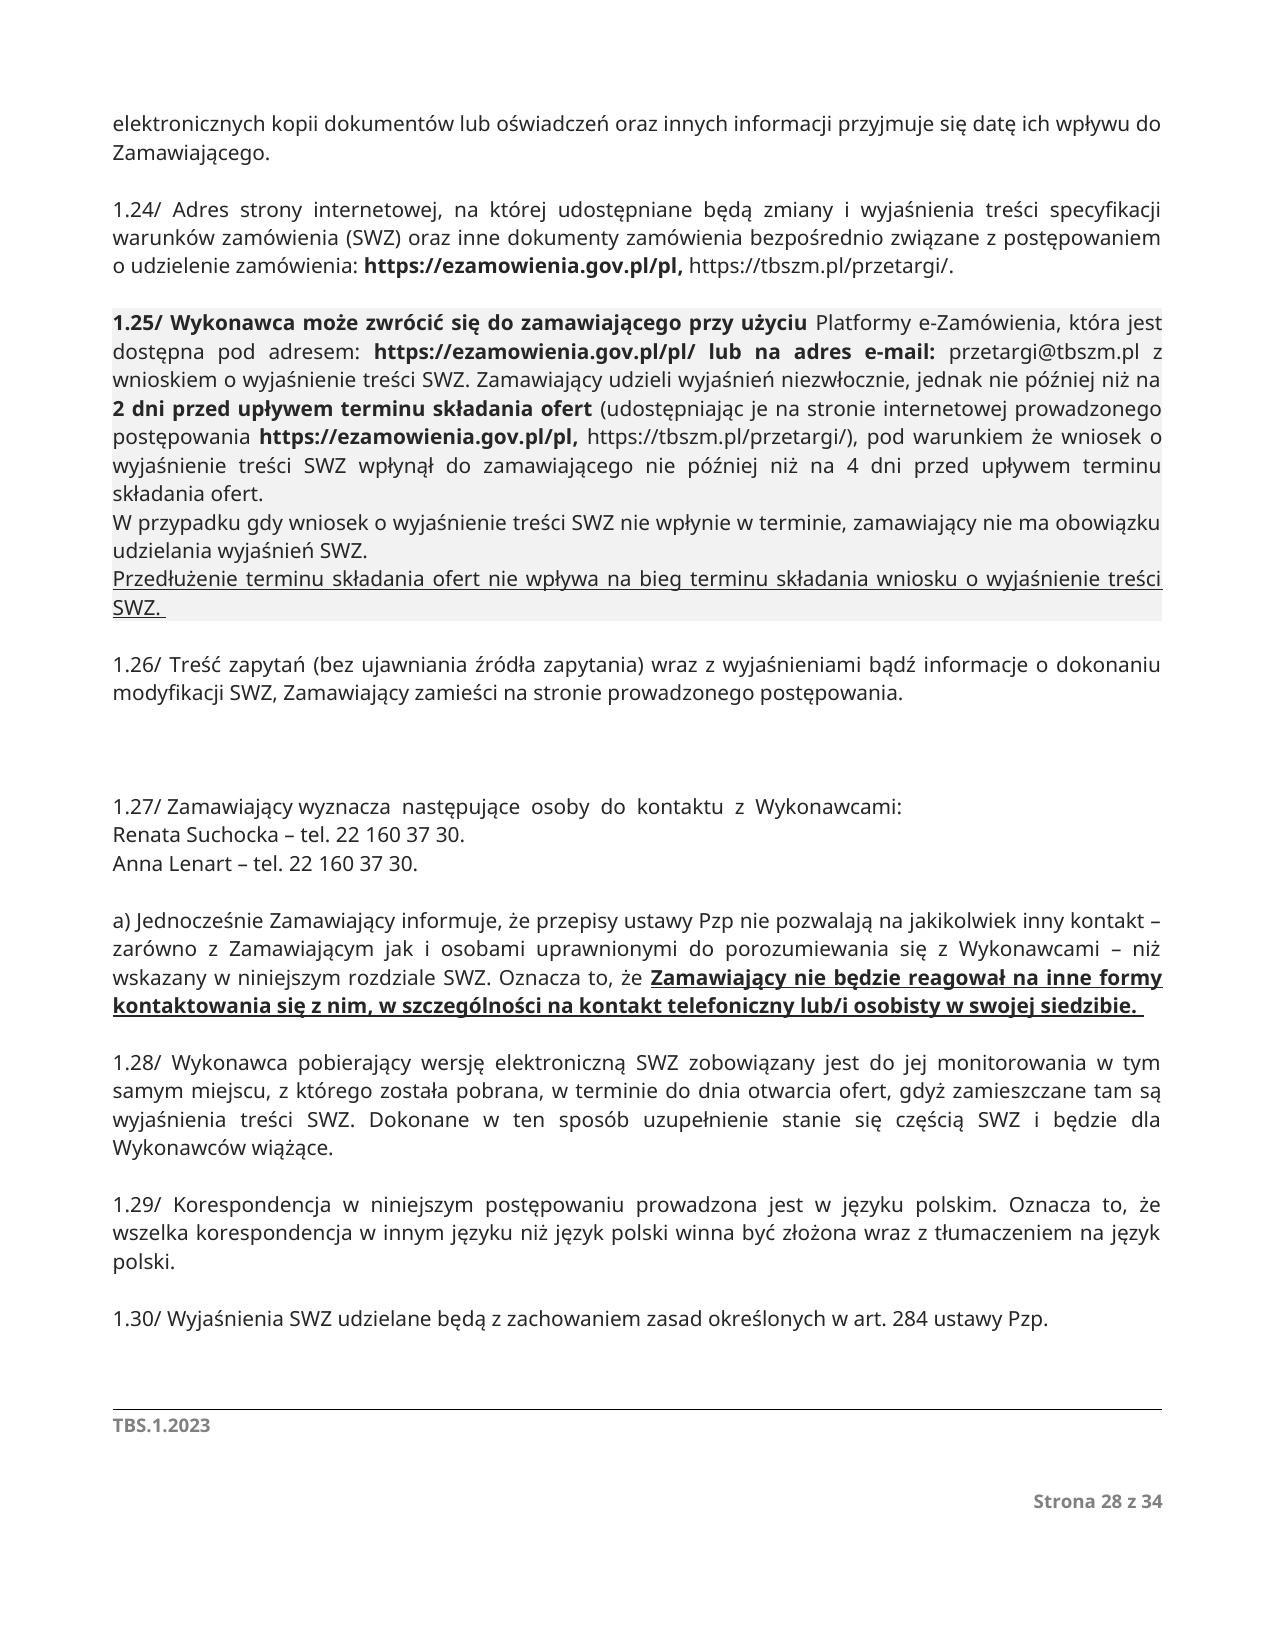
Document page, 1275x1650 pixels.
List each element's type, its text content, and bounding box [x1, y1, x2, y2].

text 1.25/ Wykonawca może zwrócić się do zamawiającego przy użyciu Platformy e-Zamówienia, która jest dostępna pod adresem: https://ezamowienia.gov.pl/pl/ lub na adres e-mail: przetargi@tbszm.pl z wnioskiem o wyjaśnienie treści SWZ. Zamawiający udzieli wyjaśnień niezwłocznie, jednak nie później niż na 2 dni przed upływem terminu składania ofert (udostępniając je na stronie internetowej prowadzonego postępowania https://ezamowienia.gov.pl/pl, https://tbszm.pl/przetargi/), pod warunkiem że wniosek o wyjaśnienie treści SWZ wpłynął do zamawiającego nie później niż na 4 dni przed upływem terminu składania ofert. [112, 308, 1162, 508]
text 1.28/ Wykonawca pobierający wersję elektroniczną SWZ zobowiązany jest do jej monitorowania w tym samym miejscu, z którego została pobrana, w terminie do dnia otwarcia ofert, gdyż zamieszczane tam są wyjaśnienia treści SWZ. Dokonane w ten sposób uzupełnienie stanie się częścią SWZ i będzie dla Wykonawców wiążące. [112, 1048, 1162, 1162]
text Przedłużenie terminu składania ofert nie wpływa na bieg terminu składania wniosku o wyjaśnienie treści SWZ. [112, 590, 1162, 621]
text Anna Lenart – tel. 22 160 37 30. [112, 849, 1162, 877]
text a) Jednocześnie Zamawiający informuje, że przepisy ustawy Pzp nie pozwalają na jakikolwiek inny kontakt – zarówno z Zamawiającym jak i osobami uprawnionymi do porozumiewania się z Wykonawcami – niż wskazany w niniejszym rozdziale SWZ. Oznacza to, że Zamawiający nie będzie reagował na inne formy kontaktowania się z nim, w szczególności na kontakt telefoniczny lub/i osobisty w swojej siedzibie. [112, 906, 1162, 1019]
text Renata Suchocka – tel. 22 160 37 30. [112, 820, 1162, 849]
text Przedłużenie terminu składania ofert nie wpływa na bieg terminu składania wniosku o wyjaśnienie treści SWZ. [112, 564, 1162, 589]
text 1.26/ Treść zapytań (bez ujawniania źródła zapytania) wraz z wyjaśnieniami bądź informacje o dokonaniu modyfikacji SWZ, Zamawiający zamieści na stronie prowadzonego postępowania. [112, 650, 1162, 707]
text 1.27/ Zamawiający wyznacza następujące osoby do kontaktu z Wykonawcami: [112, 792, 1162, 820]
text 1.30/ Wyjaśnienia SWZ udzielane będą z zachowaniem zasad określonych w art. 284 ustawy Pzp. [112, 1304, 1162, 1332]
text 1.24/ Adres strony internetowej, na której udostępniane będą zmiany i wyjaśnienia treści specyfikacji warunków zamówienia (SWZ) oraz inne dokumenty zamówienia bezpośrednio związane z postępowaniem o udzielenie zamówienia: https://ezamowienia.gov.pl/pl, https://tbszm.pl/przetargi/. [112, 195, 1162, 280]
text 1.29/ Korespondencja w niniejszym postępowaniu prowadzona jest w języku polskim. Oznacza to, że wszelka korespondencja w innym języku niż język polski winna być złożona wraz z tłumaczeniem na język polski. [112, 1190, 1162, 1275]
text W przypadku gdy wniosek o wyjaśnienie treści SWZ nie wpłynie w terminie, zamawiający nie ma obowiązku udzielania wyjaśnień SWZ. [112, 508, 1162, 564]
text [112, 109, 1162, 166]
